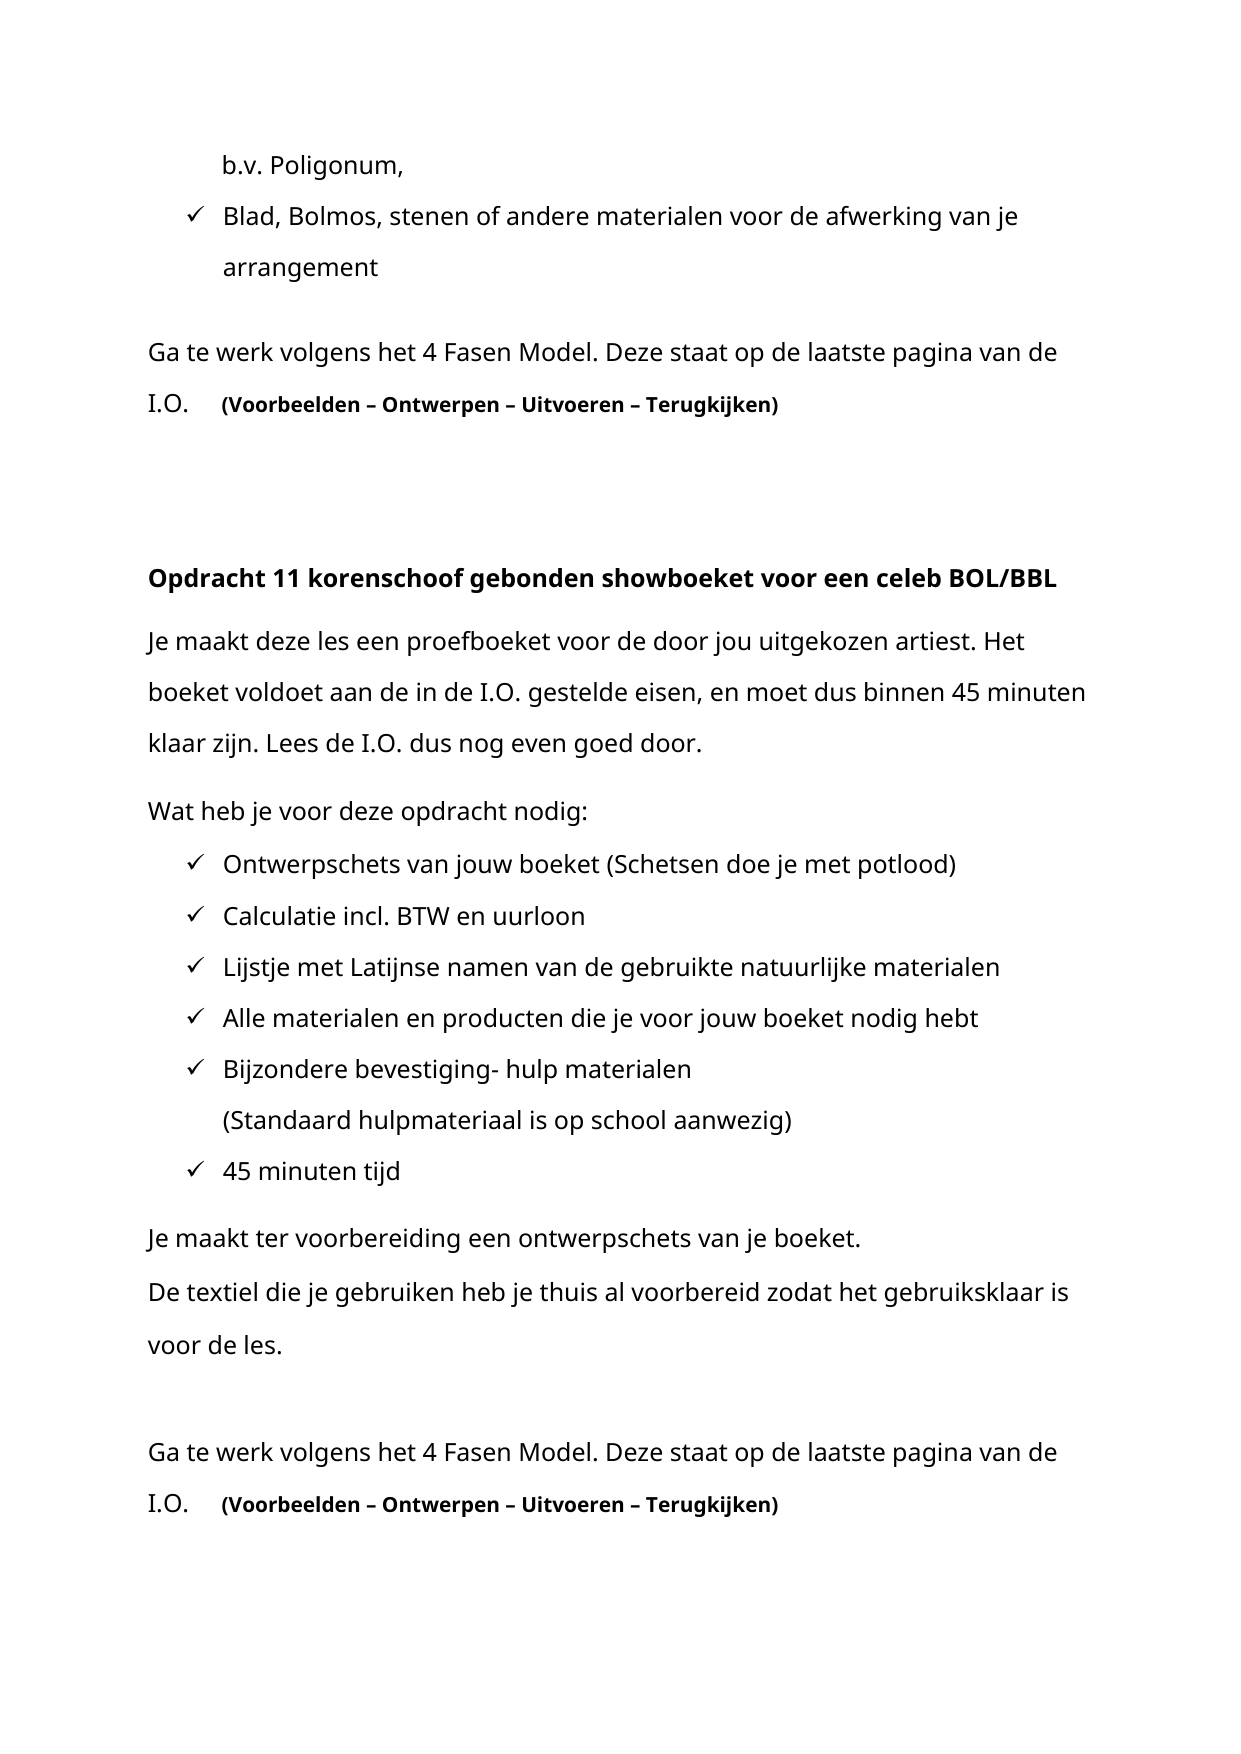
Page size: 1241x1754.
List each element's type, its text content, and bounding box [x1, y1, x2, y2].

text b.v. Poligonum, [148, 148, 1093, 182]
text Ga te werk volgens het 4 Fasen Model. Deze staat op de laatste pagina van de I.O. (Voorbeelden – Ontwerpen – Uitvoeren – Terugkijken) [148, 335, 1093, 420]
subtitle Opdracht 11 korenschoof gebonden showboeket voor een celeb BOL/BBL [148, 560, 1093, 594]
text Ga te werk volgens het 4 Fasen Model. Deze staat op de laatste pagina van de I.O. (Voorbeelden – Ontwerpen – Uitvoeren – Terugkijken) [148, 1435, 1093, 1520]
text Wat heb je voor deze opdracht nodig: [148, 794, 1093, 828]
list Ontwerpschets van jouw boeket (Schetsen doe je met potlood) [185, 847, 1093, 881]
list (Standaard hulpmateriaal is op school aanwezig) [223, 1102, 1093, 1136]
text voor de les. [148, 1328, 1093, 1362]
list Bijzondere bevestiging- hulp materialen [185, 1051, 1093, 1085]
text Je maakt ter voorbereiding een ontwerpschets van je boeket. [148, 1221, 1093, 1255]
list 45 minuten tijd [185, 1153, 1093, 1187]
text Je maakt deze les een proefboeket voor de door jou uitgekozen artiest. Het boeket voldoet aan de in de I.O. gestelde eisen, en moet dus binnen 45 minuten klaar zijn. Lees de I.O. dus nog even goed door. [148, 624, 1093, 760]
list Calculatie incl. BTW en uurloon [185, 898, 1093, 932]
list Lijstje met Latijnse namen van de gebruikte natuurlijke materialen [185, 949, 1093, 983]
text De textiel die je gebruiken heb je thuis al voorbereid zodat het gebruiksklaar is [148, 1274, 1093, 1309]
list Alle materialen en producten die je voor jouw boeket nodig hebt [185, 1000, 1093, 1034]
list Blad, Bolmos, stenen of andere materialen voor de afwerking van je arrangement [185, 199, 1093, 284]
